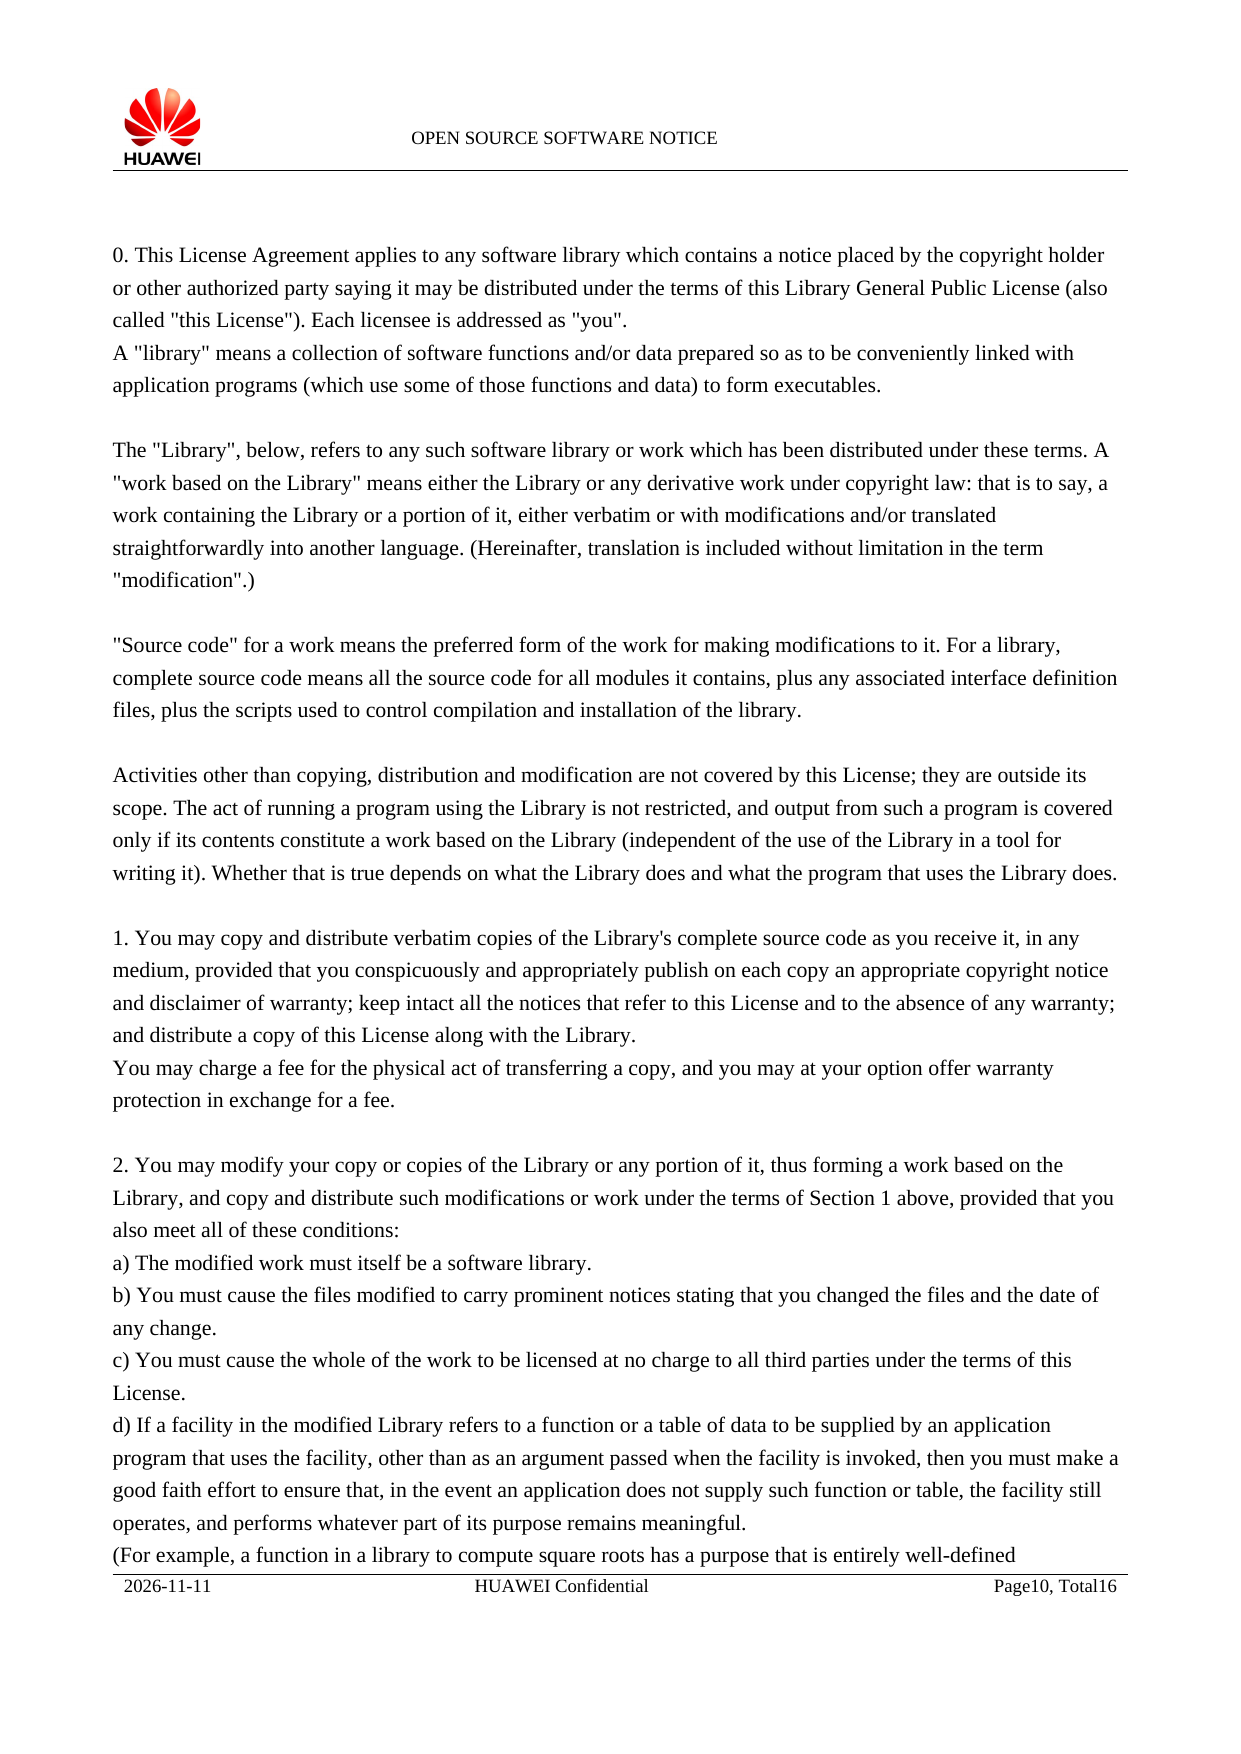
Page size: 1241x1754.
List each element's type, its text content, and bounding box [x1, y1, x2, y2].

picture [124, 88, 201, 165]
